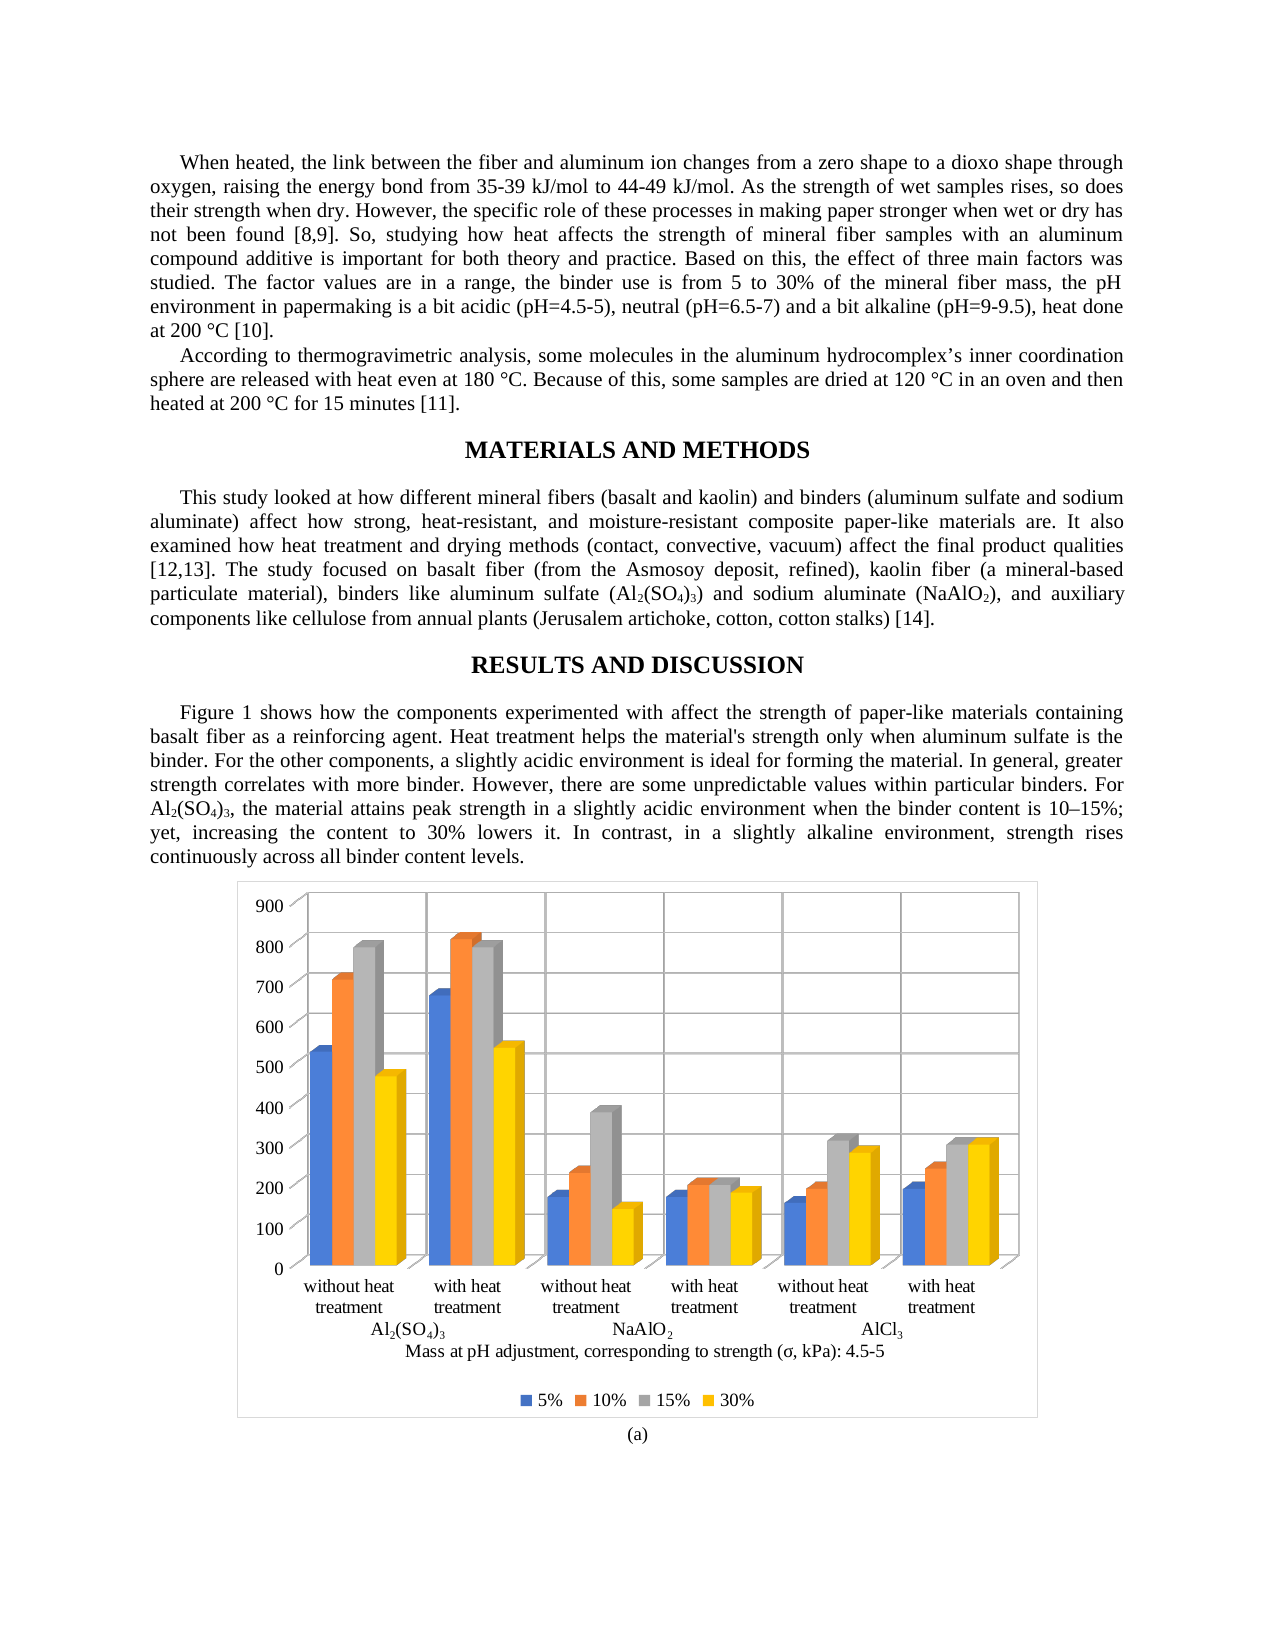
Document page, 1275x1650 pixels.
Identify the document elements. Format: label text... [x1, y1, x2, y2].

text (a) [150, 1422, 1125, 1444]
text When heated, the link between the fiber and aluminum ion changes from a zero shape to a dioxo shape through oxygen, raising the energy bond from 35-39 kJ/mol to 44-49 kJ/mol. As the strength of wet samples rises, so does their strength when dry. However, the specific role of these processes in making paper stronger when wet or dry has not been found [8,9]. So, studying how heat affects the strength of mineral fiber samples with an aluminum compound additive is important for both theory and practice. Based on this, the effect of three main factors was studied. The factor values are in a range, the binder use is from 5 to 30% of the mineral fiber mass, the pH environment in papermaking is a bit acidic (pH=4.5-5), neutral (pH=6.5-7) and a bit alkaline (pH=9-9.5), heat done at 200 °C [10]. [150, 150, 1125, 342]
text This study looked at how different mineral fibers (basalt and kaolin) and binders (aluminum sulfate and sodium aluminate) affect how strong, heat-resistant, and moisture-resistant composite paper-like materials are. It also examined how heat treatment and drying methods (contact, convective, vacuum) affect the final product qualities [12,13]. The study focused on basalt fiber (from the Asmosoy deposit, refined), kaolin fiber (a mineral-based particulate material), binders like aluminum sulfate (Al2(SO4)3) and sodium aluminate (NaAlO2), and auxiliary components like cellulose from annual plants (Jerusalem artichoke, cotton, cotton stalks) [14]. [150, 485, 1125, 629]
text RESULTS AND DISCUSSION [150, 650, 1125, 679]
text According to thermogravimetric analysis, some molecules in the aluminum hydrocomplex’s inner coordination sphere are released with heat even at 180 °C. Because of this, some samples are dried at 120 °C in an oven and then heated at 200 °C for 15 minutes [11]. [150, 342, 1125, 415]
text Figure 1 shows how the components experimented with affect the strength of paper-like materials containing basalt fiber as a reinforcing agent. Heat treatment helps the material's strength only when aluminum sulfate is the binder. For the other components, a slightly acidic environment is ideal for forming the material. In general, greater strength correlates with more binder. However, there are some unpredictable values within particular binders. For Al2(SO4)3, the material attains peak strength in a slightly acidic environment when the binder content is 10–15%; yet, increasing the content to 30% lowers it. In contrast, in a slightly alkaline environment, strength rises continuously across all binder content levels. [150, 700, 1125, 868]
text MATERIALS AND METHODS [150, 436, 1125, 464]
